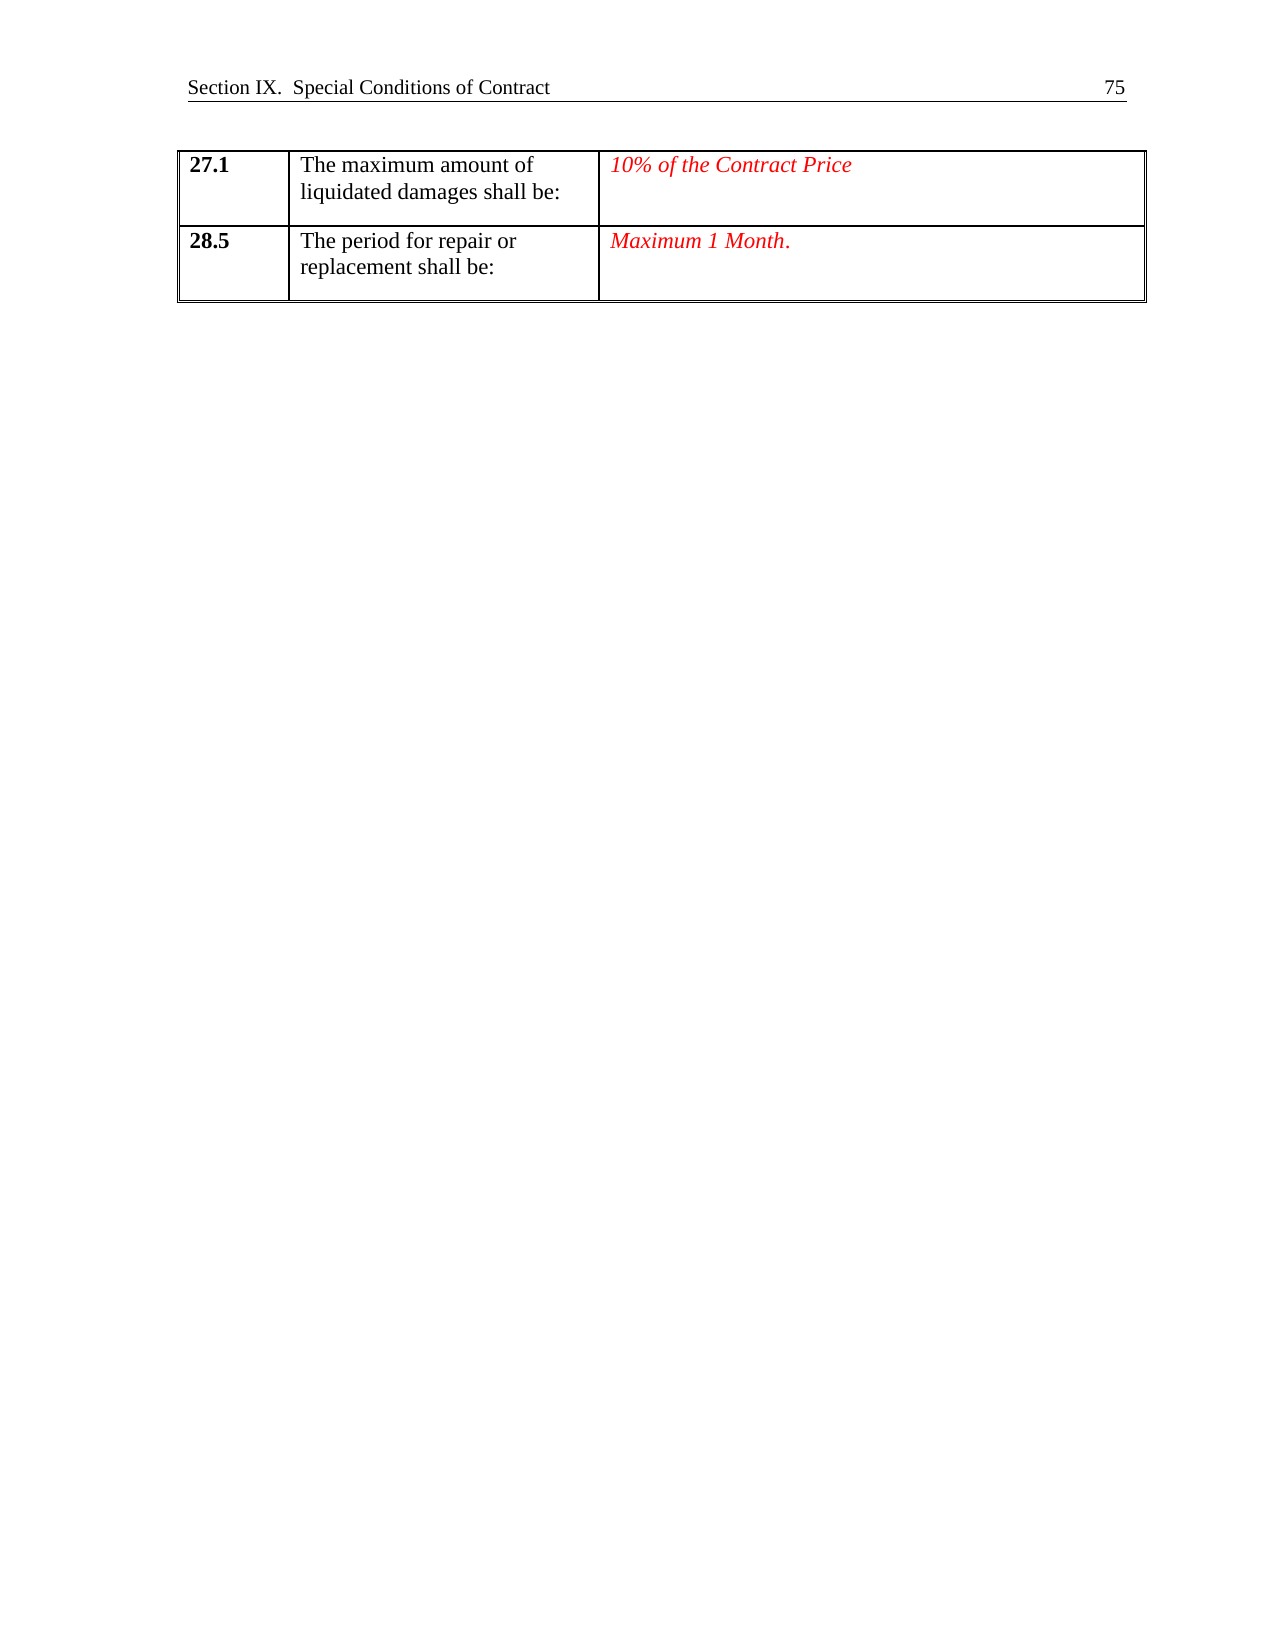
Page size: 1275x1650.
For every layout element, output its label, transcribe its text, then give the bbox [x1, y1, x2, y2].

table_cell Maximum 1 Month. [600, 227, 1144, 300]
table_cell 10% of the Contract Price [600, 152, 1144, 225]
table_cell The maximum amount of liquidated damages shall be: [290, 152, 598, 225]
table_cell 28.5 [180, 227, 288, 300]
table_cell 27.1 [180, 152, 288, 225]
table_cell The period for repair or replacement shall be: [290, 227, 598, 300]
